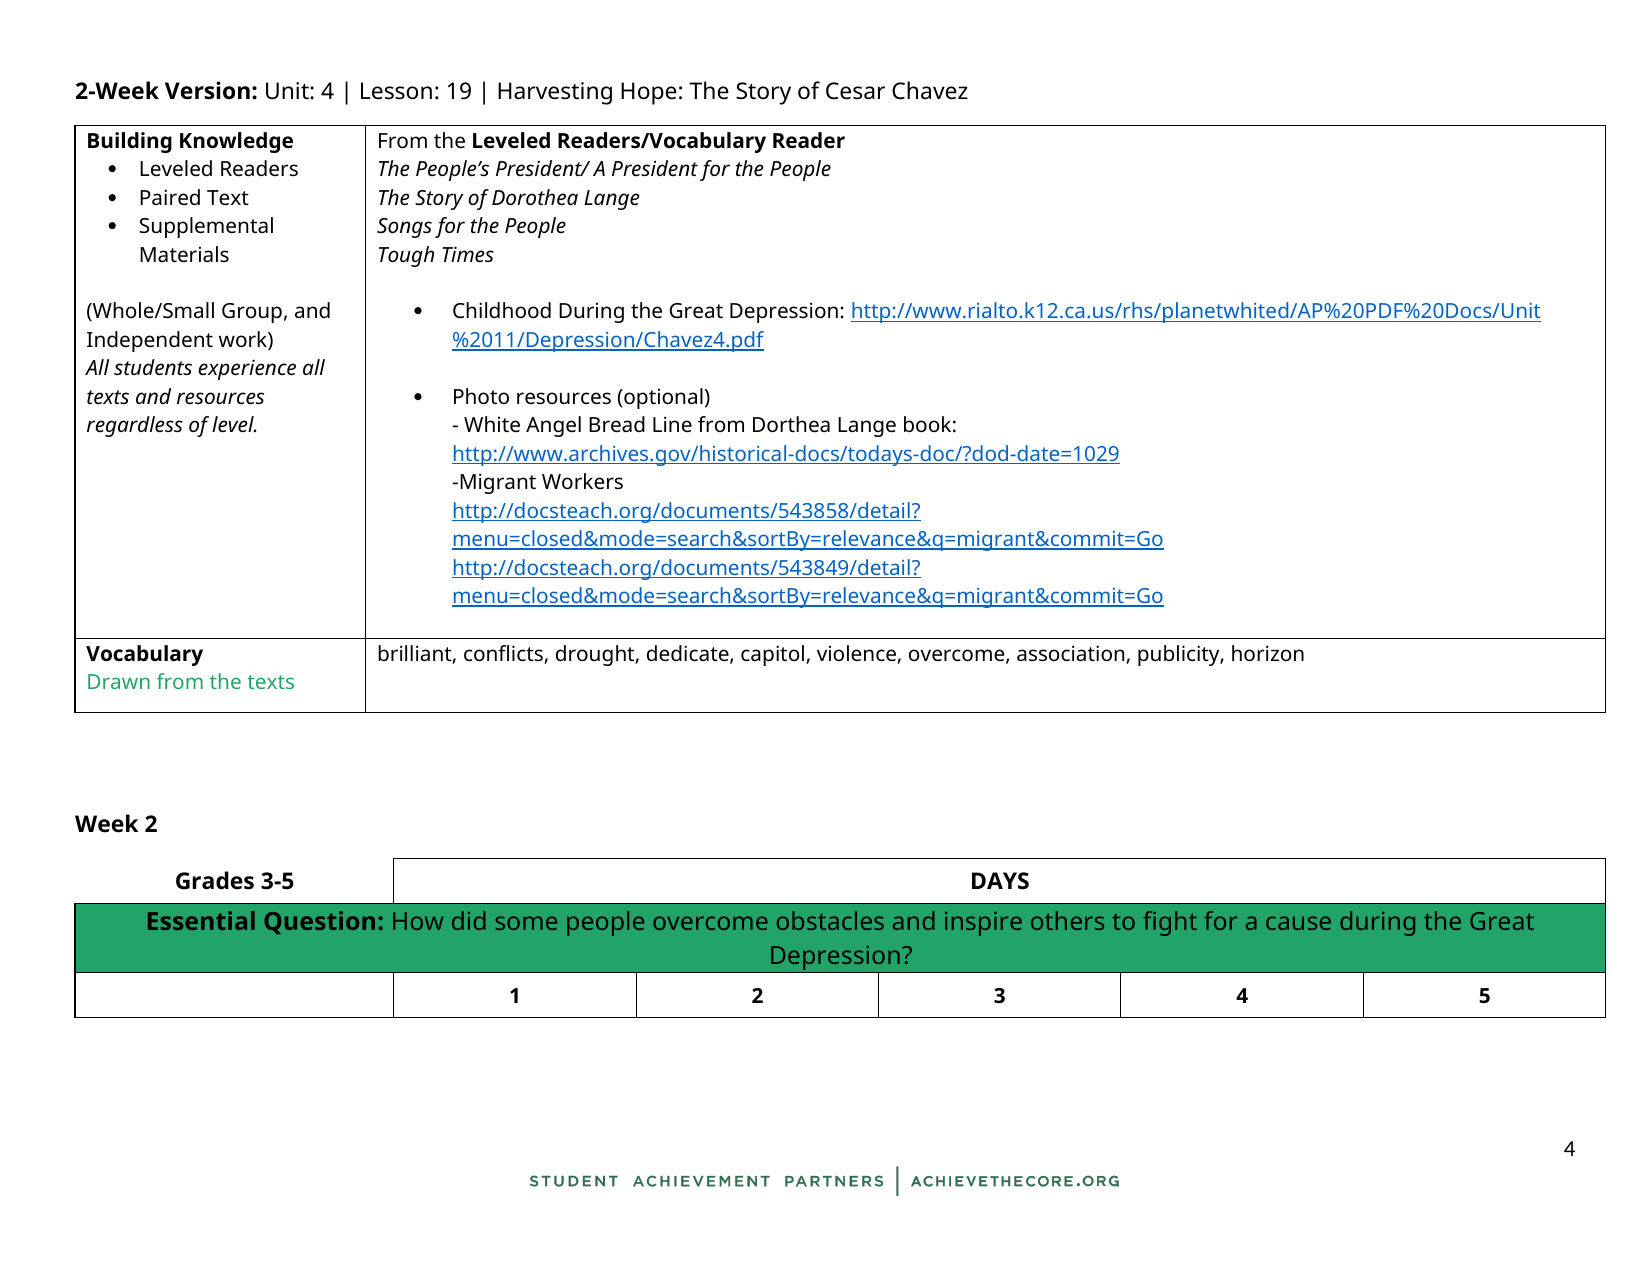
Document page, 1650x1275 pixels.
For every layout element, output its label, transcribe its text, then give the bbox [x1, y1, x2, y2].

table_cell 2 [637, 973, 878, 1017]
table_cell brilliant, conflicts, drought, dedicate, capitol, violence, overcome, association, publicity, horizon [366, 639, 1605, 712]
table_header Grades 3-5 [75, 858, 393, 903]
text Week 2 [75, 807, 1575, 839]
table_cell Vocabulary Drawn from the texts [76, 639, 365, 712]
table_cell 5 [1364, 973, 1605, 1017]
table_cell Essential Question: How did some people overcome obstacles and inspire others to fight for a cause during the Great Depression? [76, 904, 1605, 972]
table_cell From the Leveled Readers/Vocabulary Reader The People’s President/ A President for the People The Story of Dorothea Lange Songs for the People Tough Times Childhood During the Great Depression: http://www.rialto.k12.ca.us/rhs/planetwhited/AP%20PDF%20Docs/Unit%2011/Depression/Chavez4.pdf Photo resources (optional) - White Angel Bread Line from Dorthea Lange book: http://www.archives.gov/historical-docs/todays-doc/?dod-date=1029 -Migrant Workers http://docsteach.org/documents/543858/detail?menu=closed&mode=search&sortBy=relevance&q=migrant&commit=Go http://docsteach.org/documents/543849/detail?menu=closed&mode=search&sortBy=relevance&q=migrant&commit=Go [366, 126, 1605, 638]
table_cell 4 [1121, 973, 1363, 1017]
picture [516, 1162, 1134, 1200]
table_cell [76, 973, 393, 1017]
table_header DAYS [394, 859, 1605, 903]
table_cell 1 [394, 973, 636, 1017]
table_cell Building Knowledge Leveled Readers Paired Text Supplemental Materials (Whole/Small Group, and Independent work) All students experience all texts and resources regardless of level. [76, 126, 365, 638]
table_cell 3 [879, 973, 1120, 1017]
